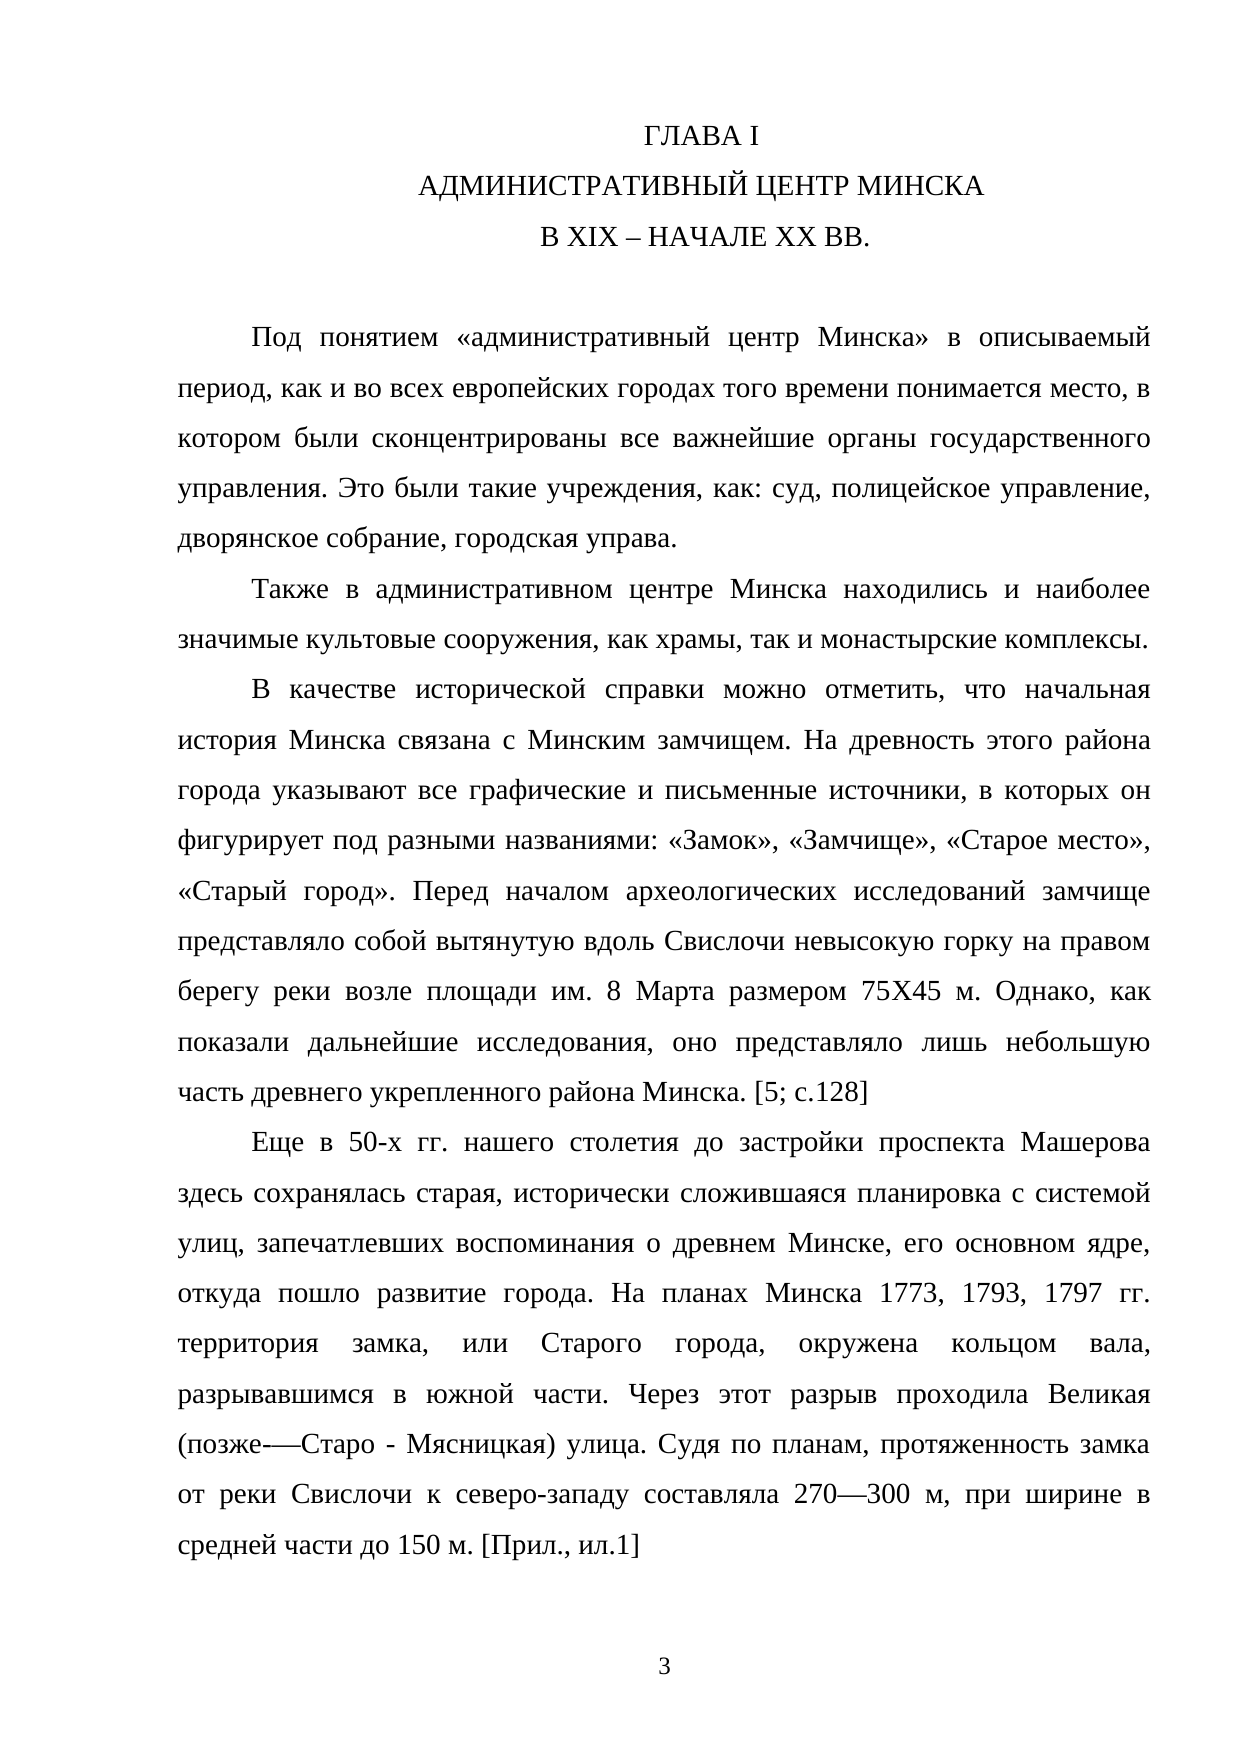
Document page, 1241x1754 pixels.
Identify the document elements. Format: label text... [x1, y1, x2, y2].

text В XIX – НАЧАЛЕ XX ВВ. [177, 219, 1152, 252]
text В качестве исторической справки можно отметить, что начальная история Минска связана с Минским замчищем. На древность этого района города указывают все графические и письменные источники, в которых он фигурирует под разными названиями: «Замок», «Замчище», «Старое место», «Старый город». Перед началом археологических исследований замчище представляло собой вытянутую вдоль Свислочи невысокую горку на правом берегу реки возле площади им. 8 Марта размером 75X45 м. Однако, как показали дальнейшие исследования, оно представляло лишь небольшую часть древнего укрепленного района Минска. [5; с.128] [177, 672, 1152, 1108]
text АДМИНИСТРАТИВНЫЙ ЦЕНТР МИНСКА [177, 168, 1152, 202]
text Под понятием «административный центр Минска» в описываемый период, как и во всех европейских городах того времени понимается место, в котором были сконцентрированы все важнейшие органы государственного управления. Это были такие учреждения, как: суд, полицейское управление, дворянское собрание, городская управа. [177, 319, 1152, 554]
text Еще в 50-х гг. нашего столетия до застройки проспекта Машерова здесь сохранялась старая, исторически сложившаяся планировка с системой улиц, запечатлевших воспоминания о древнем Минске, его основном ядре, откуда пошло развитие города. На планах Минска 1773, 1793, 1797 гг. территория замка, или Старого города, окружена кольцом вала, разрывавшимся в южной части. Через этот разрыв проходила Великая (позже-—Старо - Мясницкая) улица. Судя по планам, протяженность замка от реки Свислочи к северо-западу составляла 270—300 м, при ширине в средней части до . [Прил., ил.1] [177, 1124, 1152, 1560]
text ГЛАВА I [177, 118, 1152, 152]
text Также в административном центре Минска находились и наиболее значимые культовые сооружения, как храмы, так и монастырские комплексы. [177, 571, 1152, 655]
